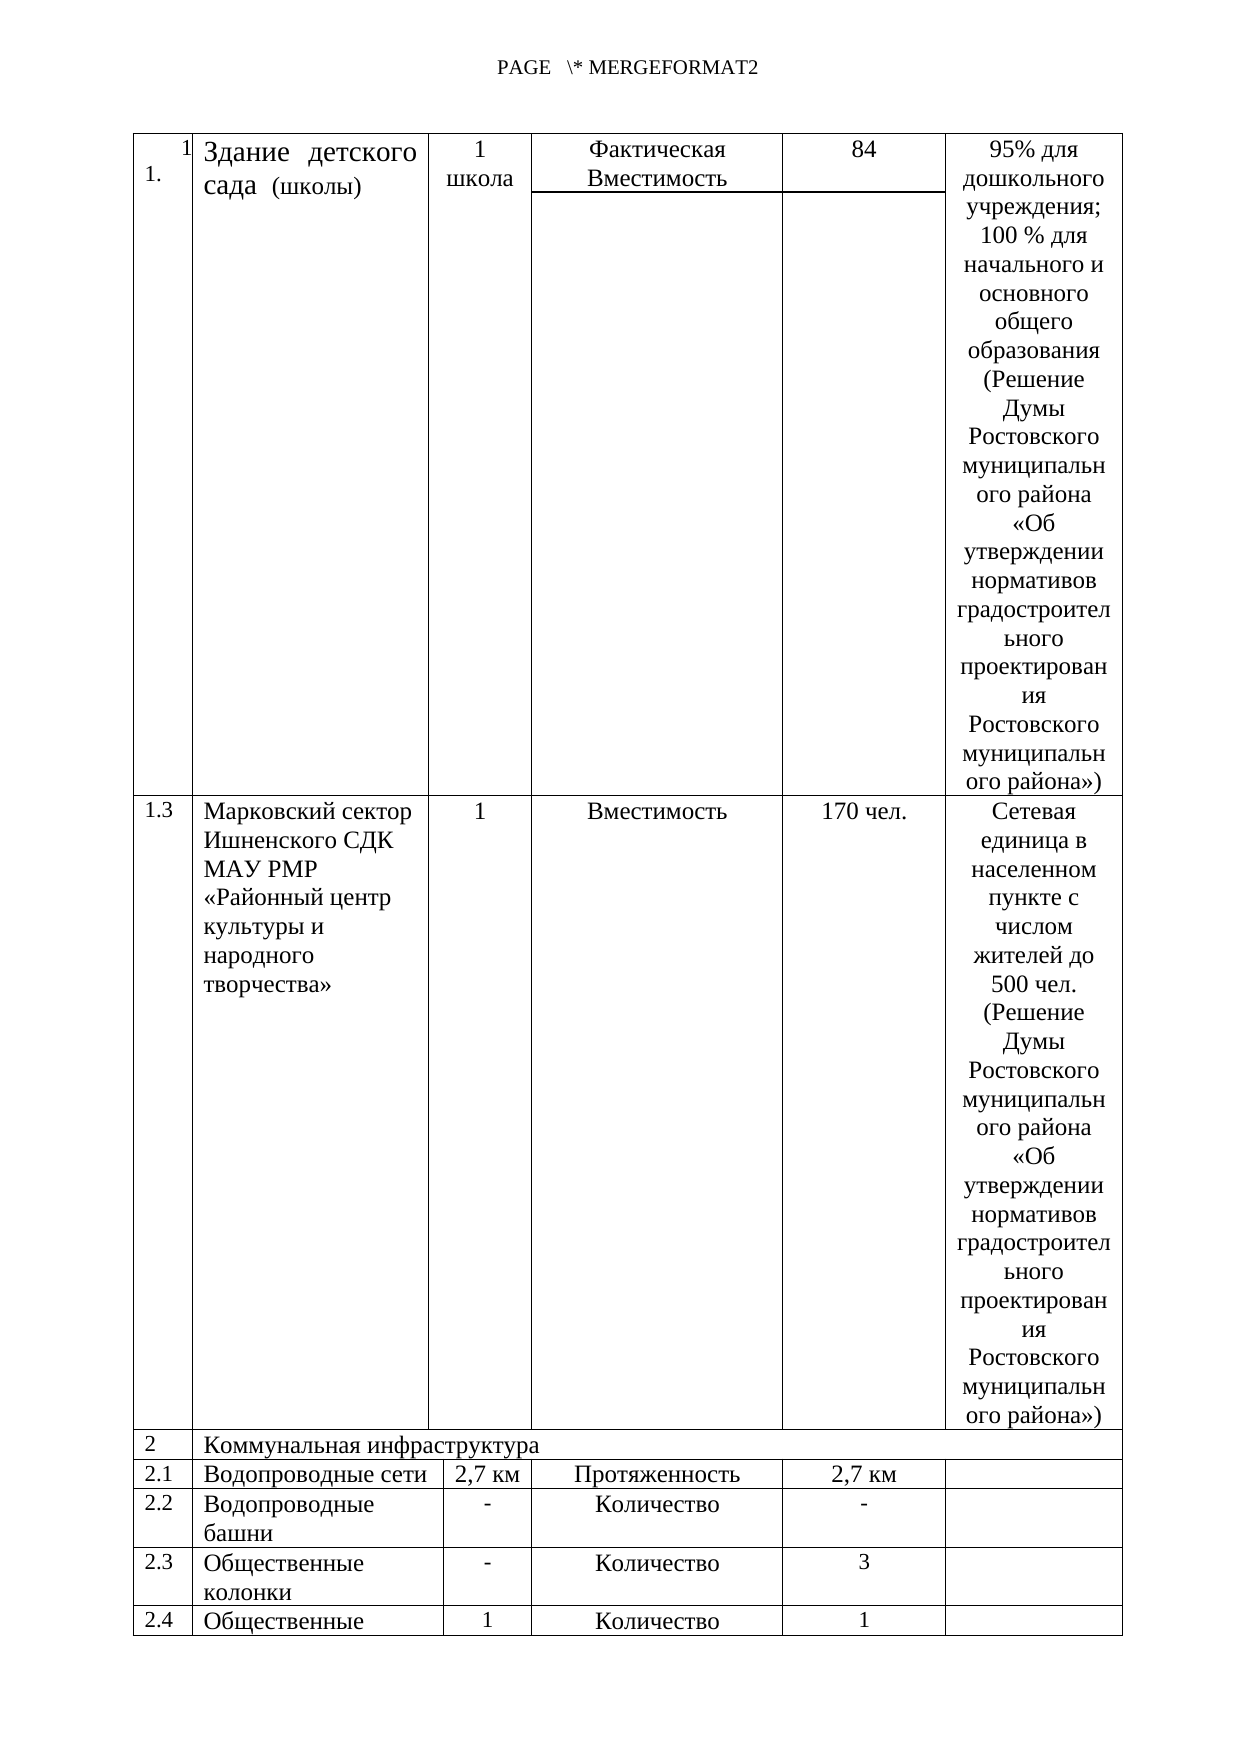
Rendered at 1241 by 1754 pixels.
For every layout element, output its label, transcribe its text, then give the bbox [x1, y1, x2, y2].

table_cell Здание детского сада (школы) [193, 134, 428, 795]
table_cell 84 [783, 134, 945, 191]
table_cell 1 [783, 1606, 945, 1635]
table_cell [946, 1460, 1122, 1488]
table_cell 95% для дошкольного учреждения; 100 % для начального и основного общего образования (Решение Думы Ростовского муниципального района «Об утверждении нормативов градостроительного проектирования Ростовского муниципального района») [946, 134, 1122, 795]
table_cell 1 [429, 796, 531, 1429]
table_cell 2,7 км [783, 1460, 945, 1488]
table_cell [946, 1489, 1122, 1547]
table_cell 2.2 [134, 1489, 192, 1547]
table_cell 1.3 [134, 796, 192, 1429]
table_cell [783, 193, 945, 795]
table_cell Вместимость [532, 796, 782, 1429]
table_cell [532, 193, 782, 795]
table_cell Водопроводные сети [193, 1460, 443, 1488]
table_cell 3 [783, 1548, 945, 1605]
table_cell Коммунальная инфраструктура [193, 1430, 1122, 1458]
table_cell Количество [532, 1548, 782, 1605]
table_cell Водопроводные башни [193, 1489, 443, 1547]
table_cell 2 [134, 1430, 192, 1458]
table_cell [946, 1548, 1122, 1605]
table_cell 1 2 [444, 1606, 531, 1635]
table_cell - [444, 1548, 531, 1605]
table_cell Марковский сектор Ишненского СДК МАУ РМР «Районный центр культуры и народного творчества» [193, 796, 428, 1429]
table_cell Сетевая единица в населенном пункте с числом жителей до 500 чел. (Решение Думы Ростовского муниципального района «Об утверждении нормативов градостроительного проектирования Ростовского муниципального района») [946, 796, 1122, 1429]
table_cell 2.1 [134, 1460, 192, 1488]
table_cell 2,7 км [444, 1460, 531, 1488]
table_cell - [783, 1489, 945, 1547]
table_cell Протяженность [532, 1460, 782, 1488]
table_cell [946, 1606, 1122, 1635]
table_cell Количество [532, 1606, 782, 1635]
table_cell 11. [134, 134, 192, 795]
table_cell 2.4 2.5 [134, 1606, 192, 1635]
table_cell 170 чел. [783, 796, 945, 1429]
table_cell 1 школа [429, 134, 531, 795]
table_cell - [444, 1489, 531, 1547]
table_cell 2.3 [134, 1548, 192, 1605]
table_cell Фактическая Вместимость [532, 134, 782, 191]
table_cell Общественные колонки [193, 1548, 443, 1605]
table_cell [193, 1606, 443, 1635]
table_cell Количество [532, 1489, 782, 1547]
